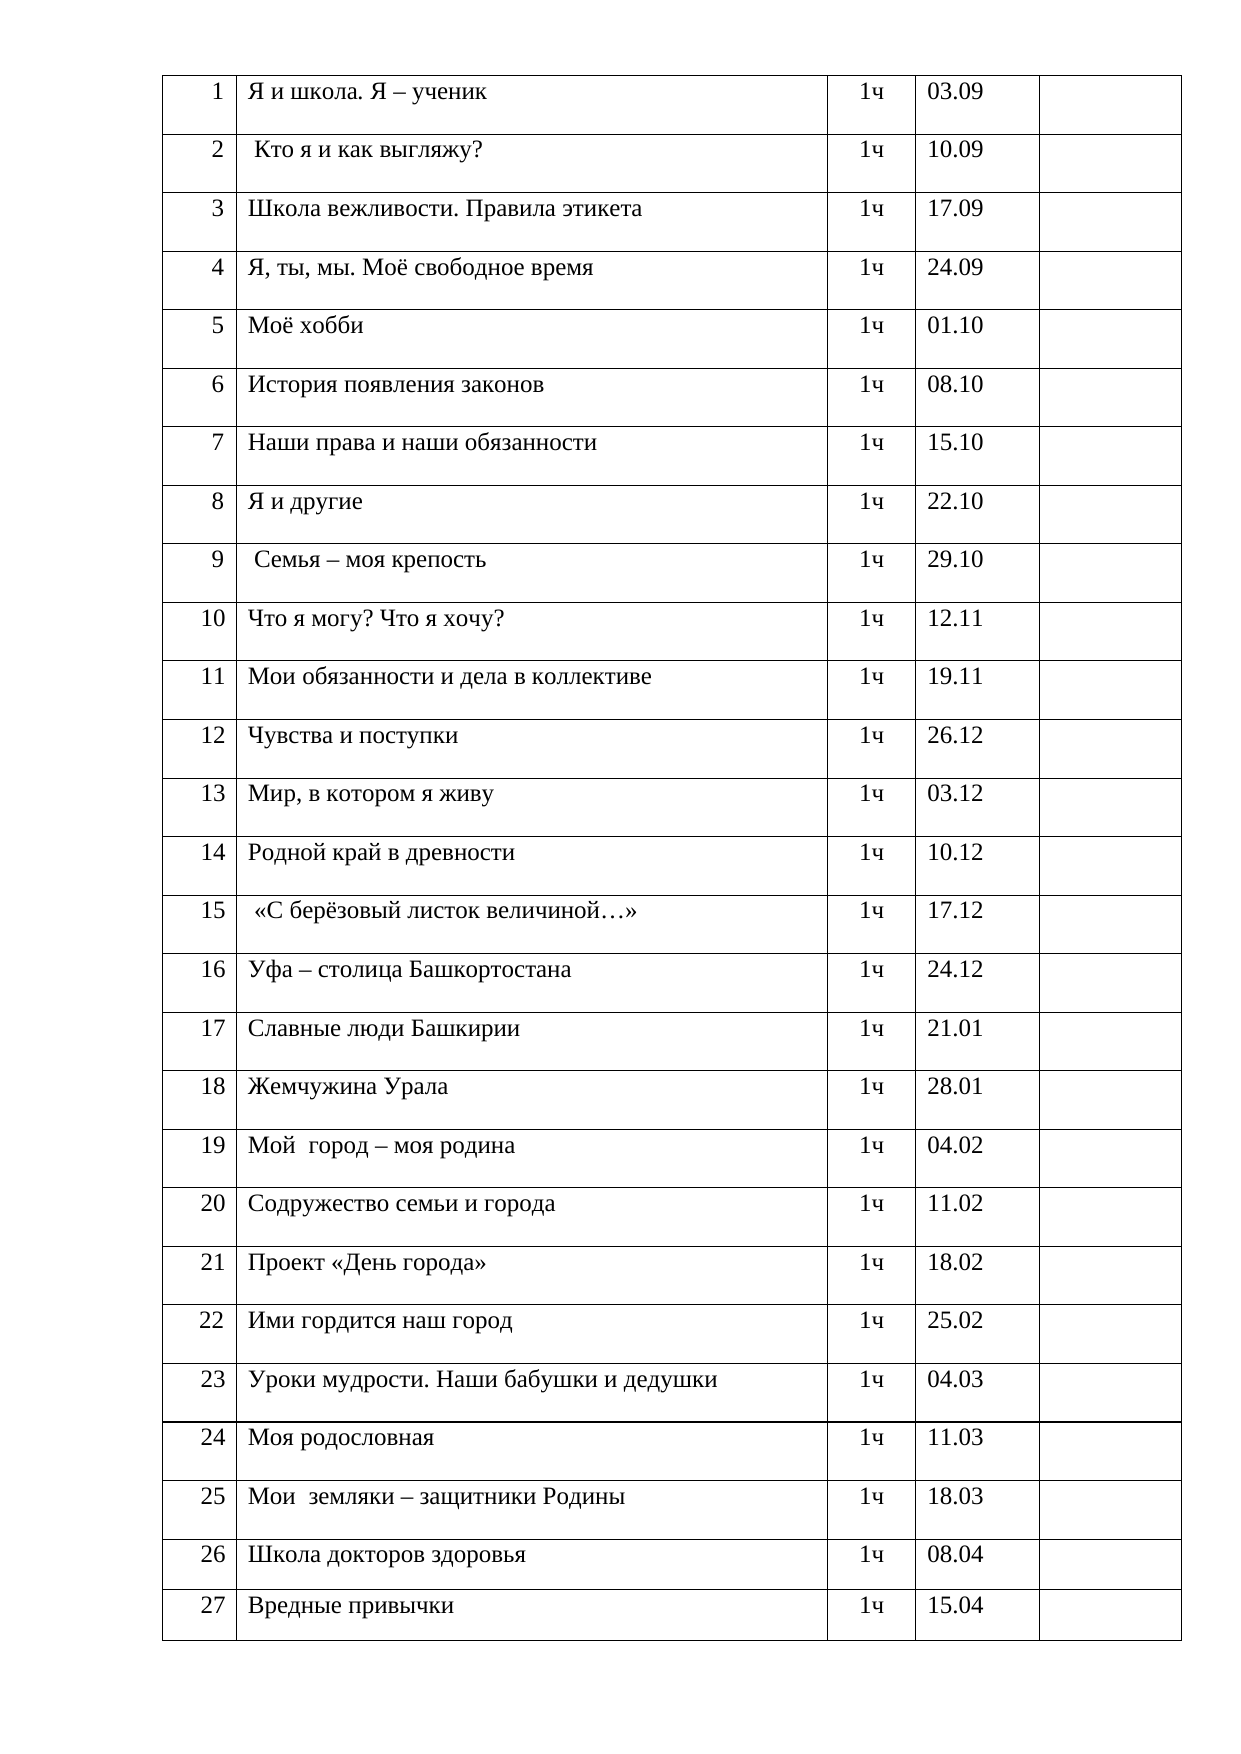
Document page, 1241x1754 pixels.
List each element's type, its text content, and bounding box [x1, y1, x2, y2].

table_cell Моё хобби [237, 310, 827, 368]
table_cell 29.10 [916, 544, 1039, 602]
table_cell [1040, 1590, 1181, 1640]
table_cell [1040, 1305, 1181, 1363]
table_cell 25.02 [916, 1305, 1039, 1363]
table_cell 03.12 [916, 779, 1039, 836]
table_cell 10.12 [916, 837, 1039, 894]
table_cell Мой город – моя родина [237, 1130, 827, 1187]
table_cell 03.09 [916, 76, 1039, 133]
table_cell Я и школа. Я – ученик [237, 76, 827, 133]
table_cell 1ч [828, 427, 915, 485]
table_cell 1ч [828, 1364, 915, 1421]
table_cell 1 [163, 76, 236, 133]
table_cell 26 [163, 1540, 236, 1589]
table_cell 1ч [828, 1247, 915, 1304]
table_cell 1ч [828, 135, 915, 192]
table_cell Мои земляки – защитники Родины [237, 1481, 827, 1538]
table_cell 9 [163, 544, 236, 602]
table_cell [1040, 603, 1181, 660]
table_cell Чувства и поступки [237, 720, 827, 777]
table_cell [1040, 193, 1181, 251]
table_cell 08.10 [916, 369, 1039, 426]
table_cell 21 [163, 1247, 236, 1304]
table_cell 1ч [828, 310, 915, 368]
table_cell 4 [163, 252, 236, 309]
table_cell Жемчужина Урала [237, 1071, 827, 1129]
table_cell [1040, 486, 1181, 543]
table_cell 17.12 [916, 896, 1039, 953]
table_cell 11 [163, 661, 236, 719]
table_cell Что я могу? Что я хочу? [237, 603, 827, 660]
table_cell Уфа – столица Башкортостана [237, 954, 827, 1012]
table_cell История появления законов [237, 369, 827, 426]
table_cell 14 [163, 837, 236, 894]
table_cell 7 [163, 427, 236, 485]
table_cell 1ч [828, 1540, 915, 1589]
table_cell 1ч [828, 1423, 915, 1480]
table_cell [1040, 1481, 1181, 1538]
table_cell Вредные привычки [237, 1590, 827, 1640]
table_cell 1ч [828, 76, 915, 133]
table_cell [1040, 896, 1181, 953]
table_cell 5 [163, 310, 236, 368]
table_cell [1040, 310, 1181, 368]
table_cell 01.10 [916, 310, 1039, 368]
table_cell 19.11 [916, 661, 1039, 719]
table_cell Содружество семьи и города [237, 1188, 827, 1246]
table_cell 1ч [828, 369, 915, 426]
table_cell Ими гордится наш город [237, 1305, 827, 1363]
table_cell 1ч [828, 1305, 915, 1363]
table_cell 1ч [828, 1188, 915, 1246]
table_cell [1040, 252, 1181, 309]
table_cell 1ч [828, 720, 915, 777]
table_cell [1040, 1130, 1181, 1187]
table_cell 24.09 [916, 252, 1039, 309]
table_cell 12 [163, 720, 236, 777]
table_cell 11.03 [916, 1423, 1039, 1480]
table_cell 1ч [828, 1130, 915, 1187]
table_cell [1040, 1071, 1181, 1129]
table_cell 17.09 [916, 193, 1039, 251]
table_cell 1ч [828, 193, 915, 251]
table_cell Родной край в древности [237, 837, 827, 894]
table_cell 15 [163, 896, 236, 953]
table_cell 10.09 [916, 135, 1039, 192]
table_cell Я и другие [237, 486, 827, 543]
table_cell 1ч [828, 954, 915, 1012]
table_cell 22.10 [916, 486, 1039, 543]
table_cell 1ч [828, 661, 915, 719]
table_cell 15.04 [916, 1590, 1039, 1640]
table_cell 10 [163, 603, 236, 660]
table_cell Славные люди Башкирии [237, 1013, 827, 1070]
table_cell [1040, 661, 1181, 719]
table_cell [1040, 135, 1181, 192]
table_cell 15.10 [916, 427, 1039, 485]
table_cell 18 [163, 1071, 236, 1129]
table_cell 8 [163, 486, 236, 543]
table_cell [1040, 427, 1181, 485]
table_cell 13 [163, 779, 236, 836]
table_cell 16 [163, 954, 236, 1012]
table_cell 28.01 [916, 1071, 1039, 1129]
table_cell 20 [163, 1188, 236, 1246]
table_cell 18.03 [916, 1481, 1039, 1538]
table_cell [1040, 720, 1181, 777]
table_cell [1040, 1188, 1181, 1246]
table_cell [1040, 954, 1181, 1012]
table_cell 26.12 [916, 720, 1039, 777]
table_cell 04.02 [916, 1130, 1039, 1187]
table_cell Моя родословная [237, 1423, 827, 1480]
table_cell 18.02 [916, 1247, 1039, 1304]
table_cell 19 [163, 1130, 236, 1187]
table_cell [1040, 779, 1181, 836]
table_cell Школа вежливости. Правила этикета [237, 193, 827, 251]
table_cell 12.11 [916, 603, 1039, 660]
table_cell 22 [163, 1305, 236, 1363]
table_cell Я, ты, мы. Моё свободное время [237, 252, 827, 309]
table_cell 6 [163, 369, 236, 426]
table_cell [1040, 369, 1181, 426]
table_cell 04.03 [916, 1364, 1039, 1421]
table_cell 1ч [828, 1013, 915, 1070]
table_cell 1ч [828, 1481, 915, 1538]
table_cell [1040, 1540, 1181, 1589]
table_cell 1ч [828, 252, 915, 309]
table_cell 3 [163, 193, 236, 251]
table_cell Проект «День города» [237, 1247, 827, 1304]
table_cell Кто я и как выгляжу? [237, 135, 827, 192]
table_cell Уроки мудрости. Наши бабушки и дедушки [237, 1364, 827, 1421]
table_cell 08.04 [916, 1540, 1039, 1589]
table_cell 21.01 [916, 1013, 1039, 1070]
table_cell «С берёзовый листок величиной…» [237, 896, 827, 953]
table_cell 25 [163, 1481, 236, 1538]
table_cell Школа докторов здоровья [237, 1540, 827, 1589]
table_cell Семья – моя крепость [237, 544, 827, 602]
table_cell Наши права и наши обязанности [237, 427, 827, 485]
table_cell 1ч [828, 896, 915, 953]
table_cell 1ч [828, 779, 915, 836]
table_cell [1040, 1247, 1181, 1304]
table_cell 27 [163, 1590, 236, 1640]
table_cell 2 [163, 135, 236, 192]
table_cell [1040, 837, 1181, 894]
table_cell 23 [163, 1364, 236, 1421]
table_cell 1ч [828, 1071, 915, 1129]
table_cell 24.12 [916, 954, 1039, 1012]
table_cell 24 [163, 1423, 236, 1480]
table_cell 11.02 [916, 1188, 1039, 1246]
table_cell Мои обязанности и дела в коллективе [237, 661, 827, 719]
table_cell 1ч [828, 1590, 915, 1640]
table_cell [1040, 1423, 1181, 1480]
table_cell [1040, 1013, 1181, 1070]
table_cell 1ч [828, 837, 915, 894]
table_cell [1040, 1364, 1181, 1421]
table_cell 1ч [828, 544, 915, 602]
table_cell 1ч [828, 486, 915, 543]
table_cell 17 [163, 1013, 236, 1070]
table_cell [1040, 544, 1181, 602]
table_cell Мир, в котором я живу [237, 779, 827, 836]
table_cell 1ч [828, 603, 915, 660]
table_cell [1040, 76, 1181, 133]
